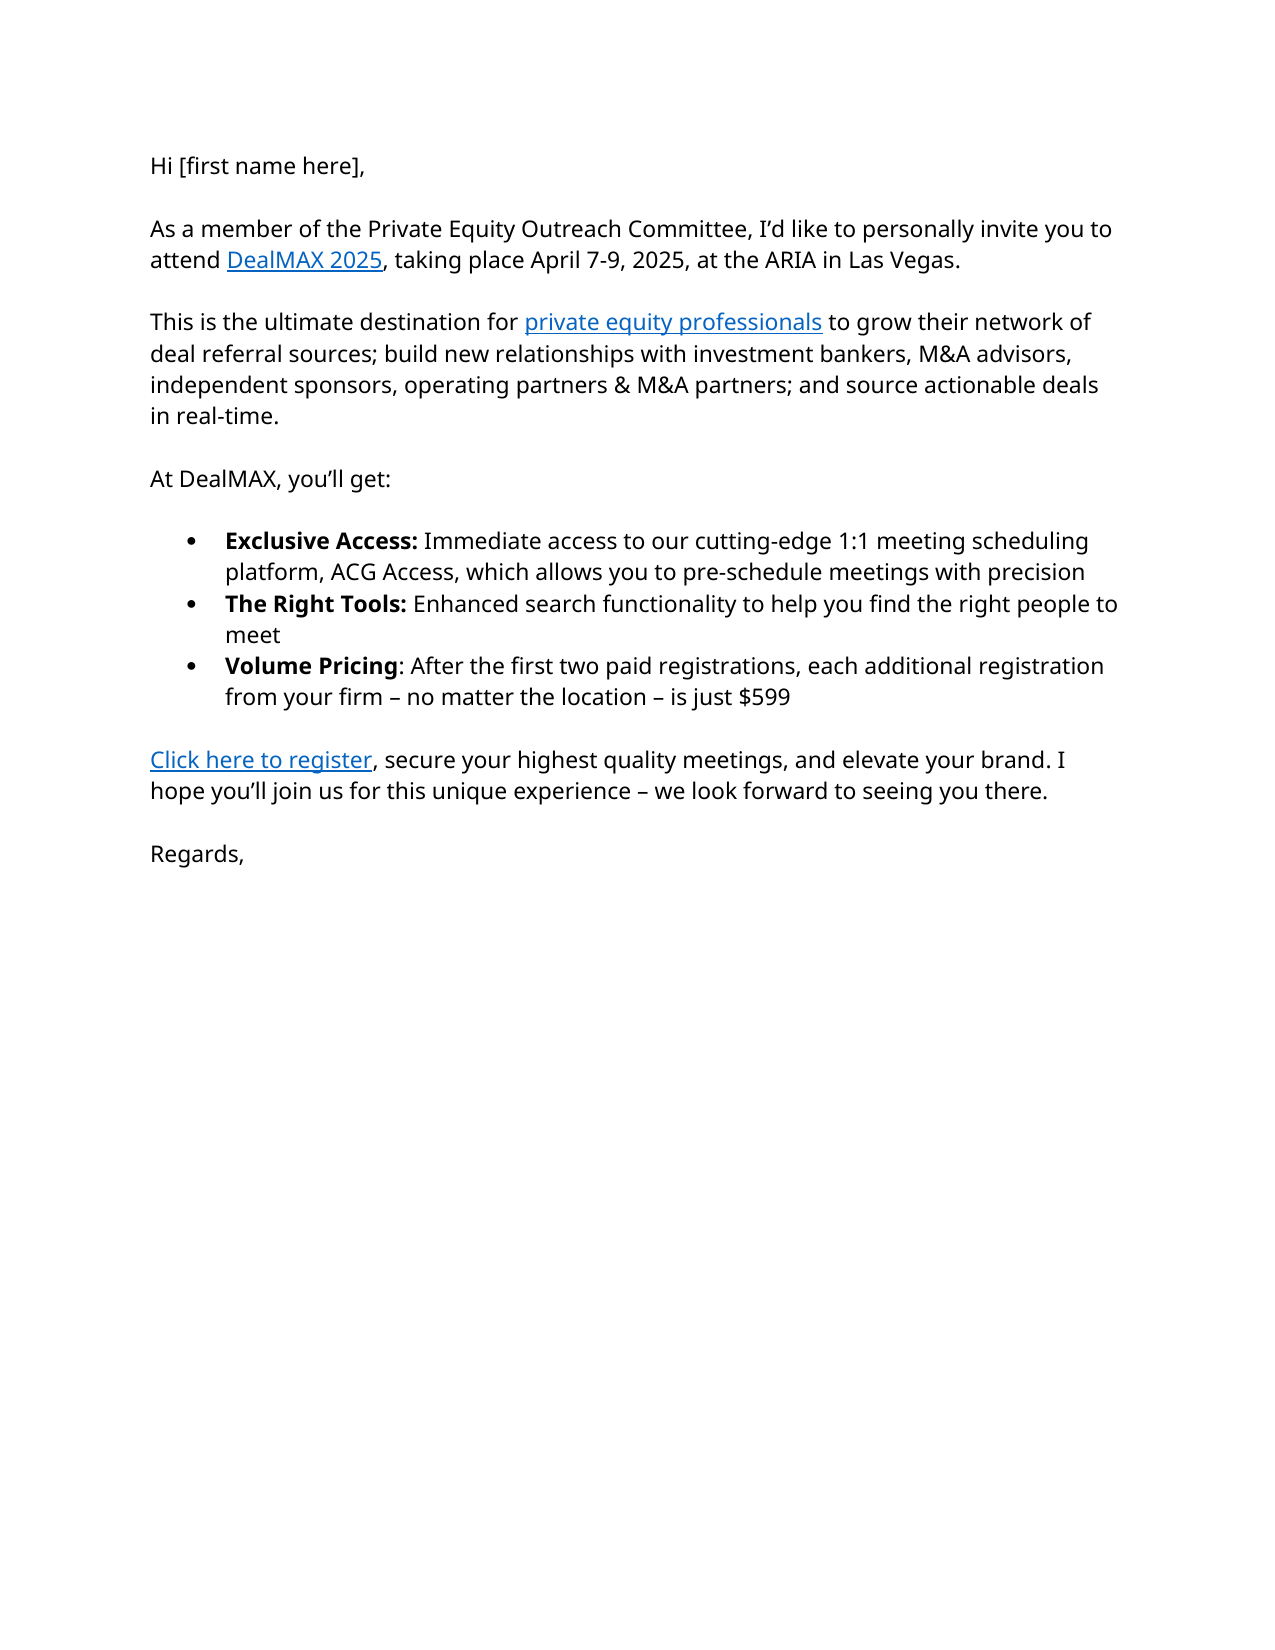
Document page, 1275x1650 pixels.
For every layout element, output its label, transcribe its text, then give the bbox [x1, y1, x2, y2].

text Regards, [150, 837, 1125, 869]
text As a member of the Private Equity Outreach Committee, I’d like to personally invite you to attend DealMAX 2025, taking place April 7-9, 2025, at the ARIA in Las Vegas. [150, 212, 1125, 275]
text Hi [first name here], [150, 150, 1125, 181]
text At DealMAX, you’ll get: [150, 462, 1125, 494]
list Volume Pricing: After the first two paid registrations, each additional registration from your firm – no matter the location – is just $599 [187, 650, 1125, 712]
list Exclusive Access: Immediate access to our cutting-edge 1:1 meeting scheduling platform, ACG Access, which allows you to pre-schedule meetings with precision [187, 525, 1125, 587]
text Click here to register, secure your highest quality meetings, and elevate your brand. I hope you’ll join us for this unique experience – we look forward to seeing you there. [150, 744, 1125, 806]
text This is the ultimate destination for private equity professionals to grow their network of deal referral sources; build new relationships with investment bankers, M&A advisors, independent sponsors, operating partners & M&A partners; and source actionable deals in real-time. [150, 306, 1125, 431]
list The Right Tools: Enhanced search functionality to help you find the right people to meet [187, 587, 1125, 650]
